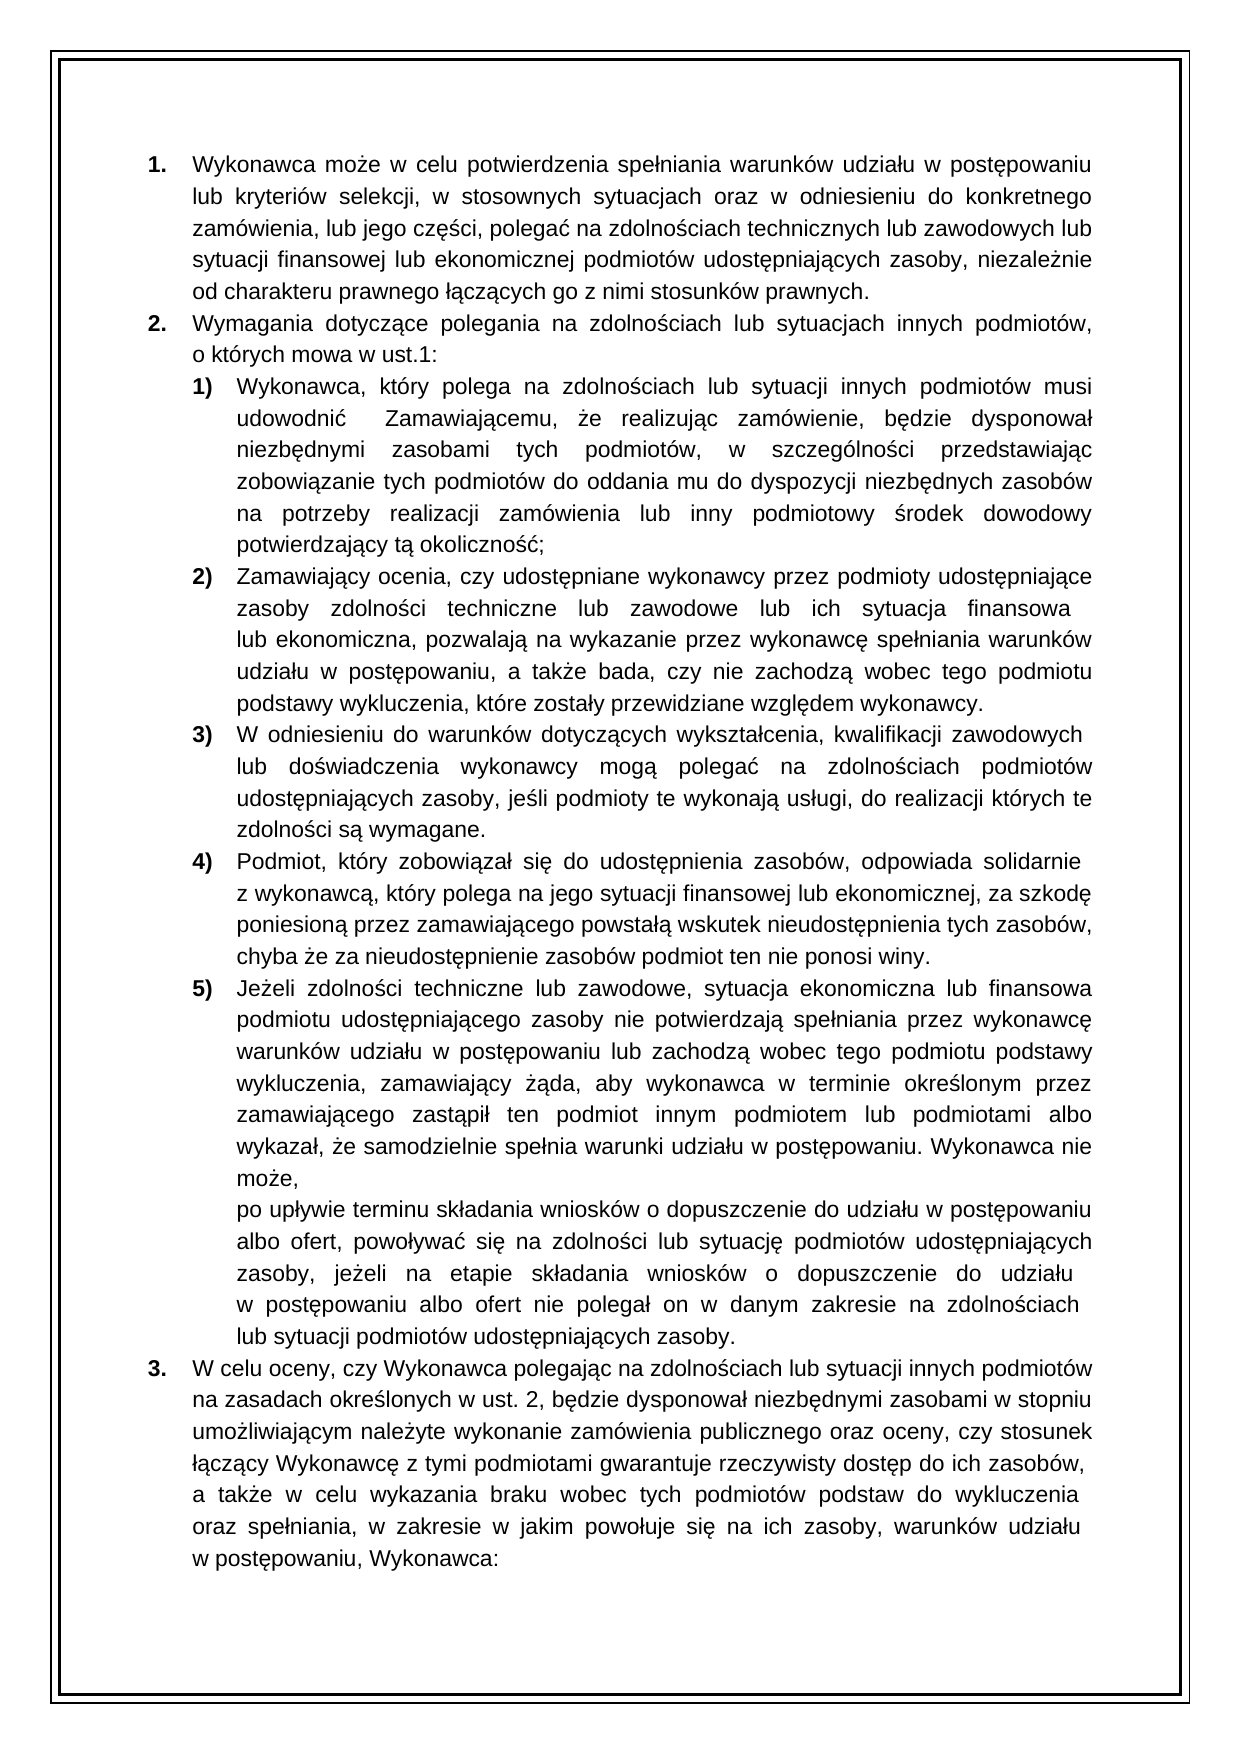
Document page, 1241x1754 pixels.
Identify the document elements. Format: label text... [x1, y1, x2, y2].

text 3) W odniesieniu do warunków dotyczących wykształcenia, kwalifikacji zawodowych lub doświadczenia wykonawcy mogą polegać na zdolnościach podmiotów udostępniających zasoby, jeśli podmioty te wykonają usługi, do realizacji których te zdolności są wymagane. [192, 718, 1093, 844]
text 3. W celu oceny, czy Wykonawca polegając na zdolnościach lub sytuacji innych podmiotów na zasadach określonych w ust. 2, będzie dysponował niezbędnymi zasobami w stopniu umożliwiającym należyte wykonanie zamówienia publicznego oraz oceny, czy stosunek łączący Wykonawcę z tymi podmiotami gwarantuje rzeczywisty dostęp do ich zasobów, a także w celu wykazania braku wobec tych podmiotów podstaw do wykluczenia oraz spełniania, w zakresie w jakim powołuje się na ich zasoby, warunków udziału w postępowaniu, Wykonawca: [148, 1351, 1093, 1573]
text 2. Wymagania dotyczące polegania na zdolnościach lub sytuacjach innych podmiotów, o których mowa w ust.1: [148, 306, 1093, 369]
text 2) Zamawiający ocenia, czy udostępniane wykonawcy przez podmioty udostępniające zasoby zdolności techniczne lub zawodowe lub ich sytuacja finansowa lub ekonomiczna, pozwalają na wykazanie przez wykonawcę spełniania warunków udziału w postępowaniu, a także bada, czy nie zachodzą wobec tego podmiotu podstawy wykluczenia, które zostały przewidziane względem wykonawcy. [192, 559, 1093, 718]
text 1. Wykonawca może w celu potwierdzenia spełniania warunków udziału w postępowaniu lub kryteriów selekcji, w stosownych sytuacjach oraz w odniesieniu do konkretnego zamówienia, lub jego części, polegać na zdolnościach technicznych lub zawodowych lub sytuacji finansowej lub ekonomicznej podmiotów udostępniających zasoby, niezależnie od charakteru prawnego łączących go z nimi stosunków prawnych. [148, 148, 1093, 306]
text 4) Podmiot, który zobowiązał się do udostępnienia zasobów, odpowiada solidarnie z wykonawcą, który polega na jego sytuacji finansowej lub ekonomicznej, za szkodę poniesioną przez zamawiającego powstałą wskutek nieudostępnienia tych zasobów, chyba że za nieudostępnienie zasobów podmiot ten nie ponosi winy. [192, 844, 1093, 971]
text 1) Wykonawca, który polega na zdolnościach lub sytuacji innych podmiotów musi udowodnić Zamawiającemu, że realizując zamówienie, będzie dysponował niezbędnymi zasobami tych podmiotów, w szczególności przedstawiając zobowiązanie tych podmiotów do oddania mu do dyspozycji niezbędnych zasobów na potrzeby realizacji zamówienia lub inny podmiotowy środek dowodowy potwierdzający tą okoliczność; [192, 369, 1093, 559]
text 5) Jeżeli zdolności techniczne lub zawodowe, sytuacja ekonomiczna lub finansowa podmiotu udostępniającego zasoby nie potwierdzają spełniania przez wykonawcę warunków udziału w postępowaniu lub zachodzą wobec tego podmiotu podstawy wykluczenia, zamawiający żąda, aby wykonawca w terminie określonym przez zamawiającego zastąpił ten podmiot innym podmiotem lub podmiotami albo wykazał, że samodzielnie spełnia warunki udziału w postępowaniu. Wykonawca nie może, po upływie terminu składania wniosków o dopuszczenie do udziału w postępowaniu albo ofert, powoływać się na zdolności lub sytuację podmiotów udostępniających zasoby, jeżeli na etapie składania wniosków o dopuszczenie do udziału w postępowaniu albo ofert nie polegał on w danym zakresie na zdolnościach lub sytuacji podmiotów udostępniających zasoby. [192, 971, 1093, 1351]
